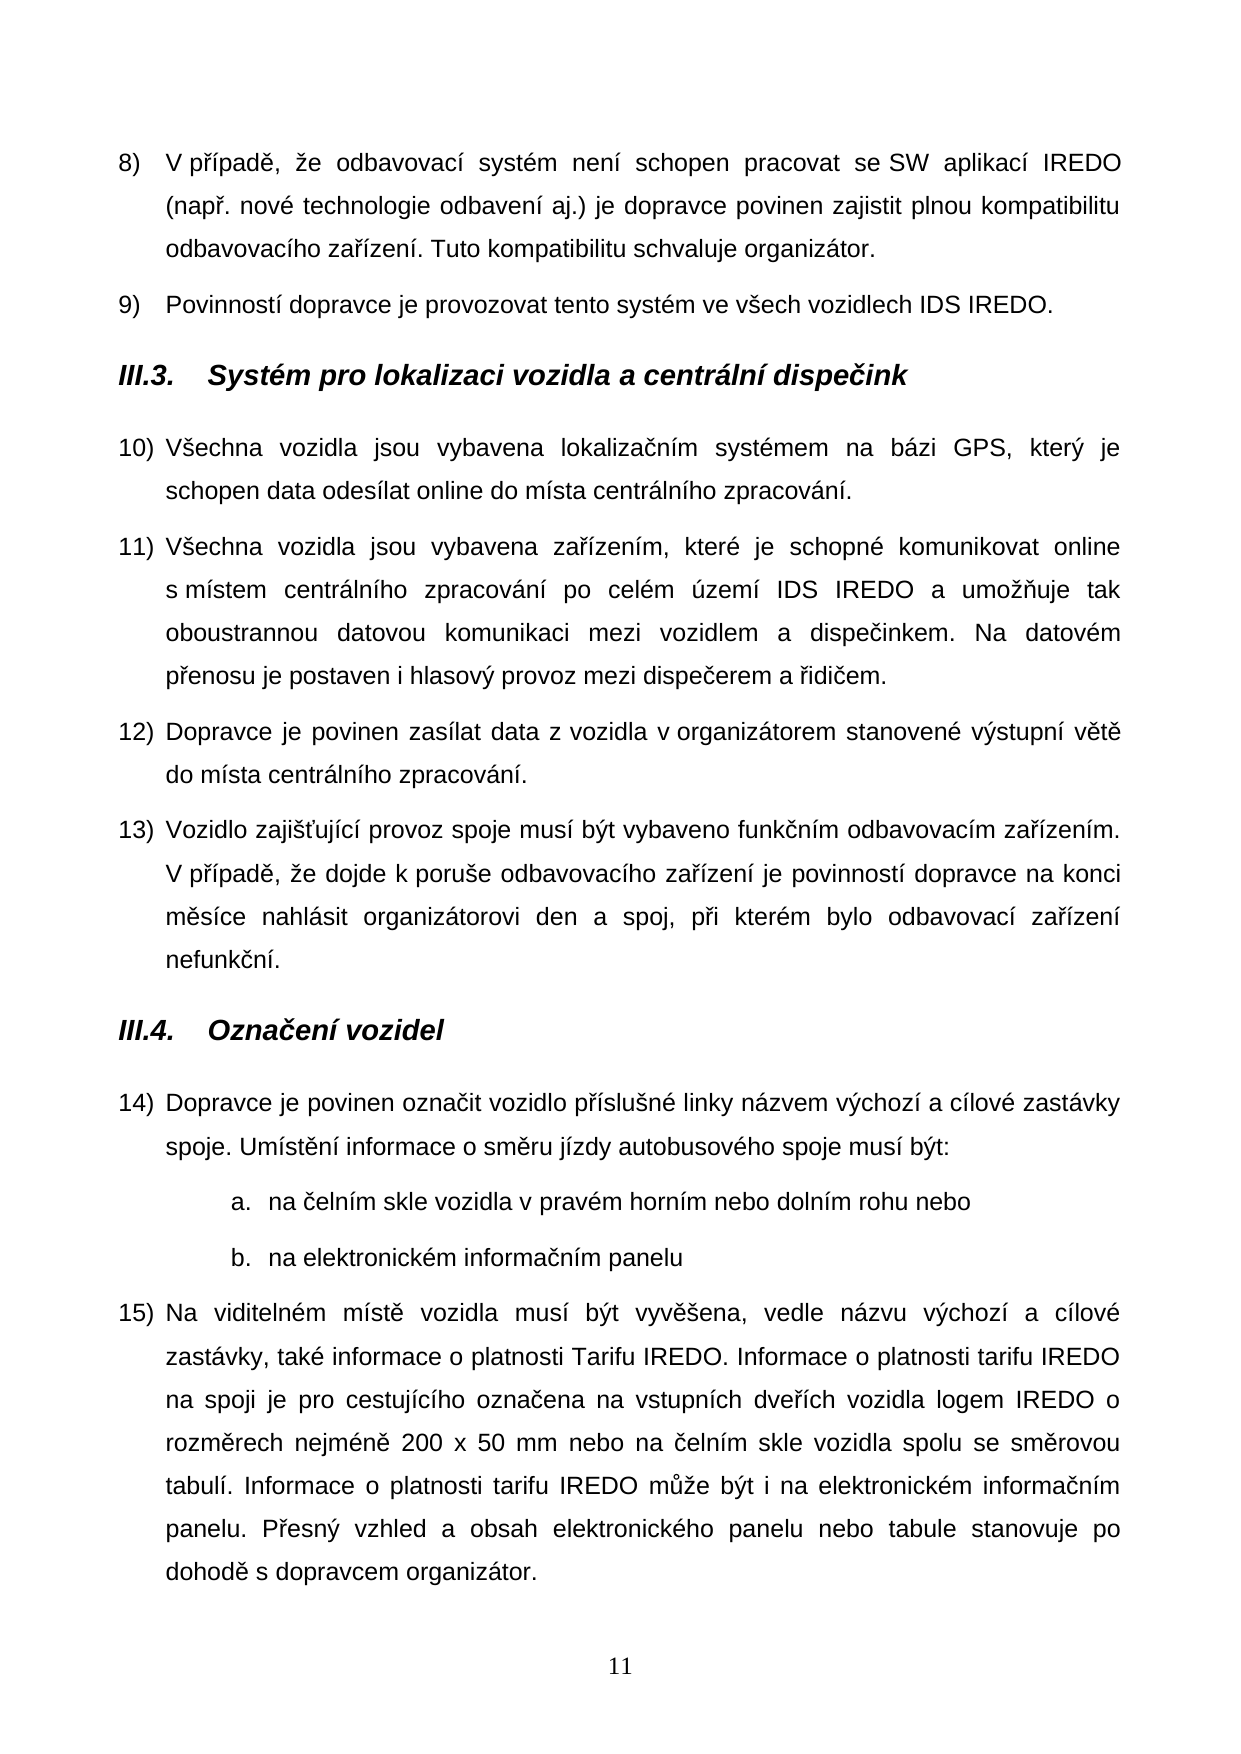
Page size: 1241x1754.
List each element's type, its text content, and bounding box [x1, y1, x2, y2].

list Povinností dopravce je provozovat tento systém ve všech vozidlech IDS IREDO. [118, 289, 1122, 318]
list na čelním skle vozidla v pravém horním nebo dolním rohu nebo [231, 1187, 1122, 1216]
list Dopravce je povinen zasílat data z vozidla v organizátorem stanovené výstupní větě do místa centrálního zpracování. [118, 717, 1122, 789]
subtitle Označení vozidel [118, 1013, 1122, 1047]
list Všechna vozidla jsou vybavena zařízením, které je schopné komunikovat online s místem centrálního zpracování po celém území IDS IREDO a umožňuje tak oboustrannou datovou komunikaci mezi vozidlem a dispečinkem. Na datovém přenosu je postaven i hlasový provoz mezi dispečerem a řidičem. [118, 532, 1122, 690]
list Na viditelném místě vozidla musí být vyvěšena, vedle názvu výchozí a cílové zastávky, také informace o platnosti Tarifu IREDO. Informace o platnosti tarifu IREDO na spoji je pro cestujícího označena na vstupních dveřích vozidla logem IREDO o rozměrech nejméně 200 x 50 mm nebo na čelním skle vozidla spolu se směrovou tabulí. Informace o platnosti tarifu IREDO může být i na elektronickém informačním panelu. Přesný vzhled a obsah elektronického panelu nebo tabule stanovuje po dohodě s dopravcem organizátor. [118, 1298, 1122, 1586]
list V případě, že odbavovací systém není schopen pracovat se SW aplikací IREDO (např. nové technologie odbavení aj.) je dopravce povinen zajistit plnou kompatibilitu odbavovacího zařízení. Tuto kompatibilitu schvaluje organizátor. [118, 148, 1122, 263]
list na elektronickém informačním panelu [231, 1243, 1122, 1271]
list Dopravce je povinen označit vozidlo příslušné linky názvem výchozí a cílové zastávky spoje. Umístění informace o směru jízdy autobusového spoje musí být: [118, 1088, 1122, 1160]
subtitle Systém pro lokalizaci vozidla a centrální dispečink [118, 358, 1122, 391]
list Vozidlo zajišťující provoz spoje musí být vybaveno funkčním odbavovacím zařízením. V případě, že dojde k poruše odbavovacího zařízení je povinností dopravce na konci měsíce nahlásit organizátorovi den a spoj, při kterém bylo odbavovací zařízení nefunkční. [118, 816, 1122, 974]
list Všechna vozidla jsou vybavena lokalizačním systémem na bázi GPS, který je schopen data odesílat online do místa centrálního zpracování. [118, 433, 1122, 505]
